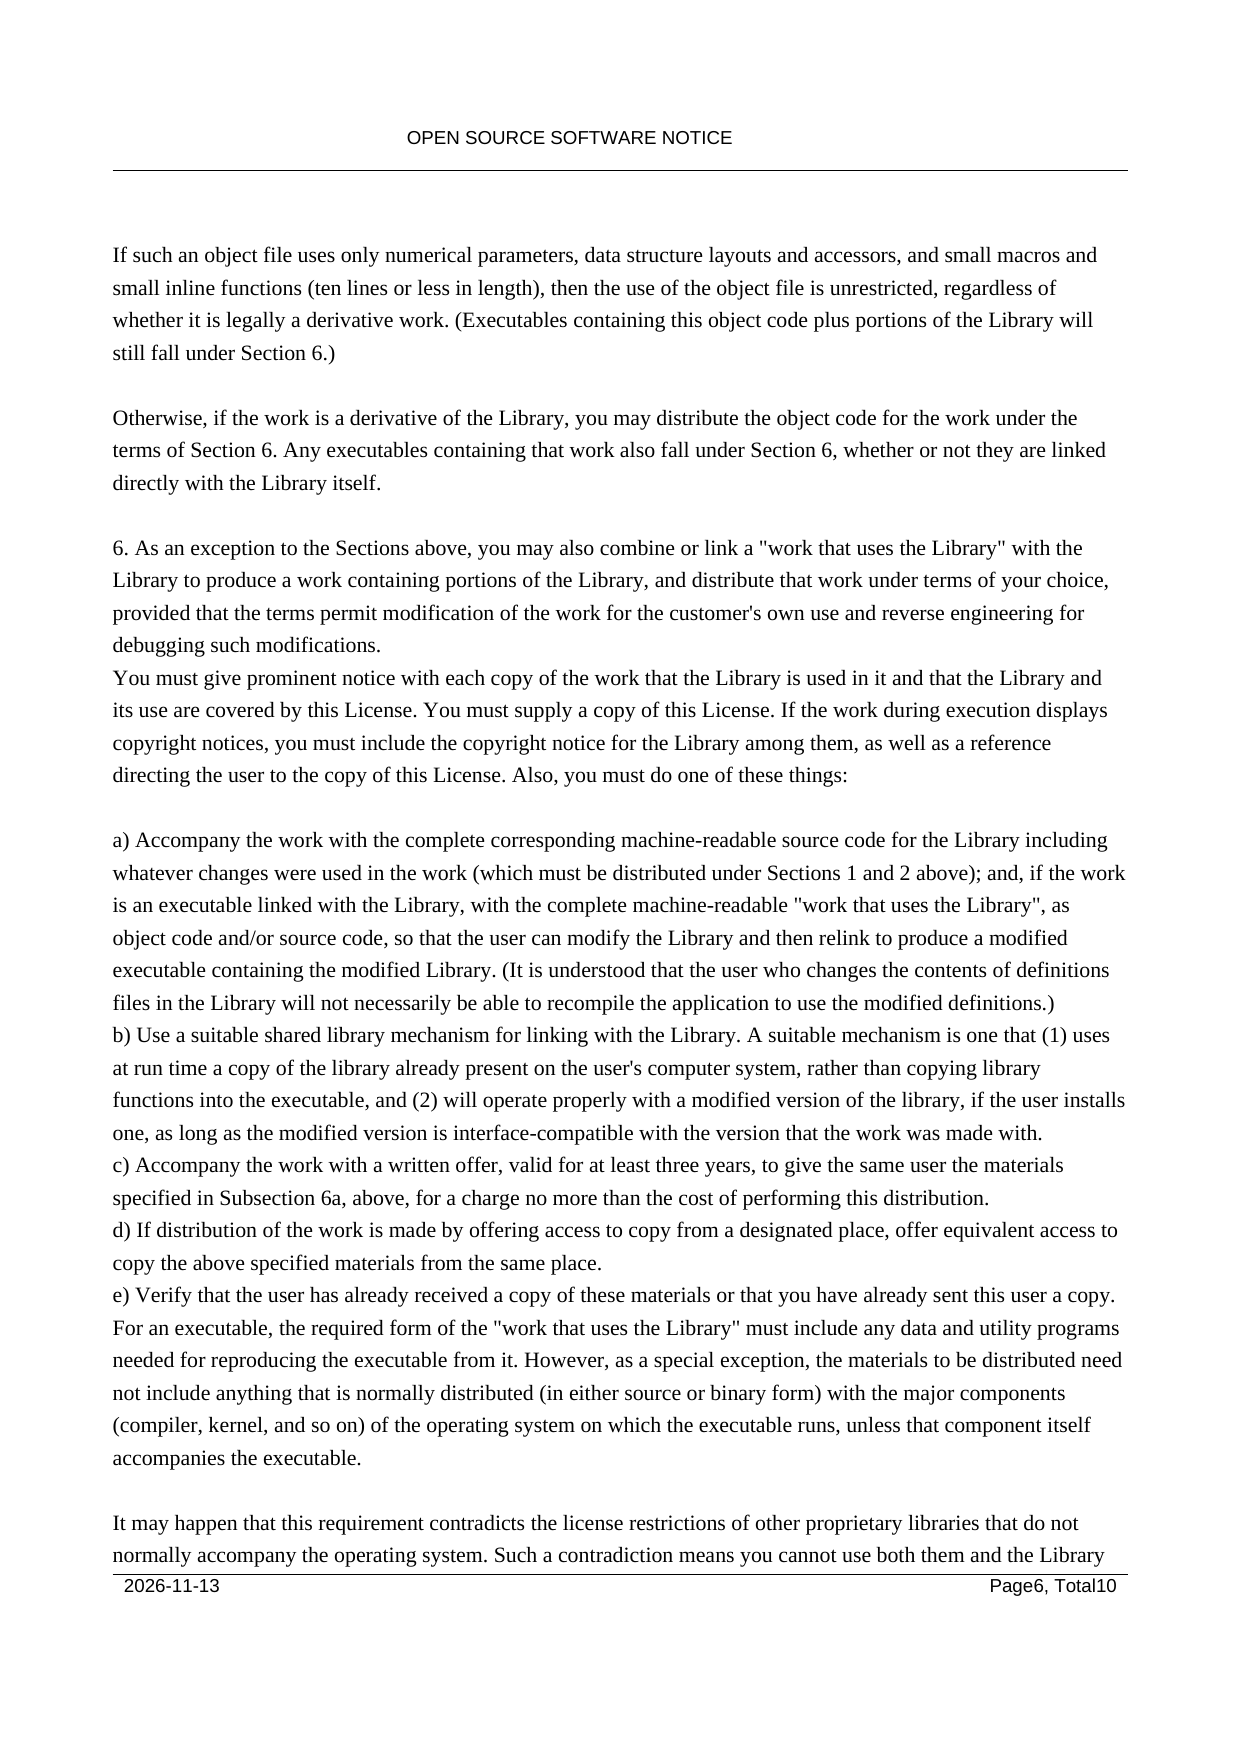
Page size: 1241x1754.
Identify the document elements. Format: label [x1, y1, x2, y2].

text [112, 206, 1128, 1571]
